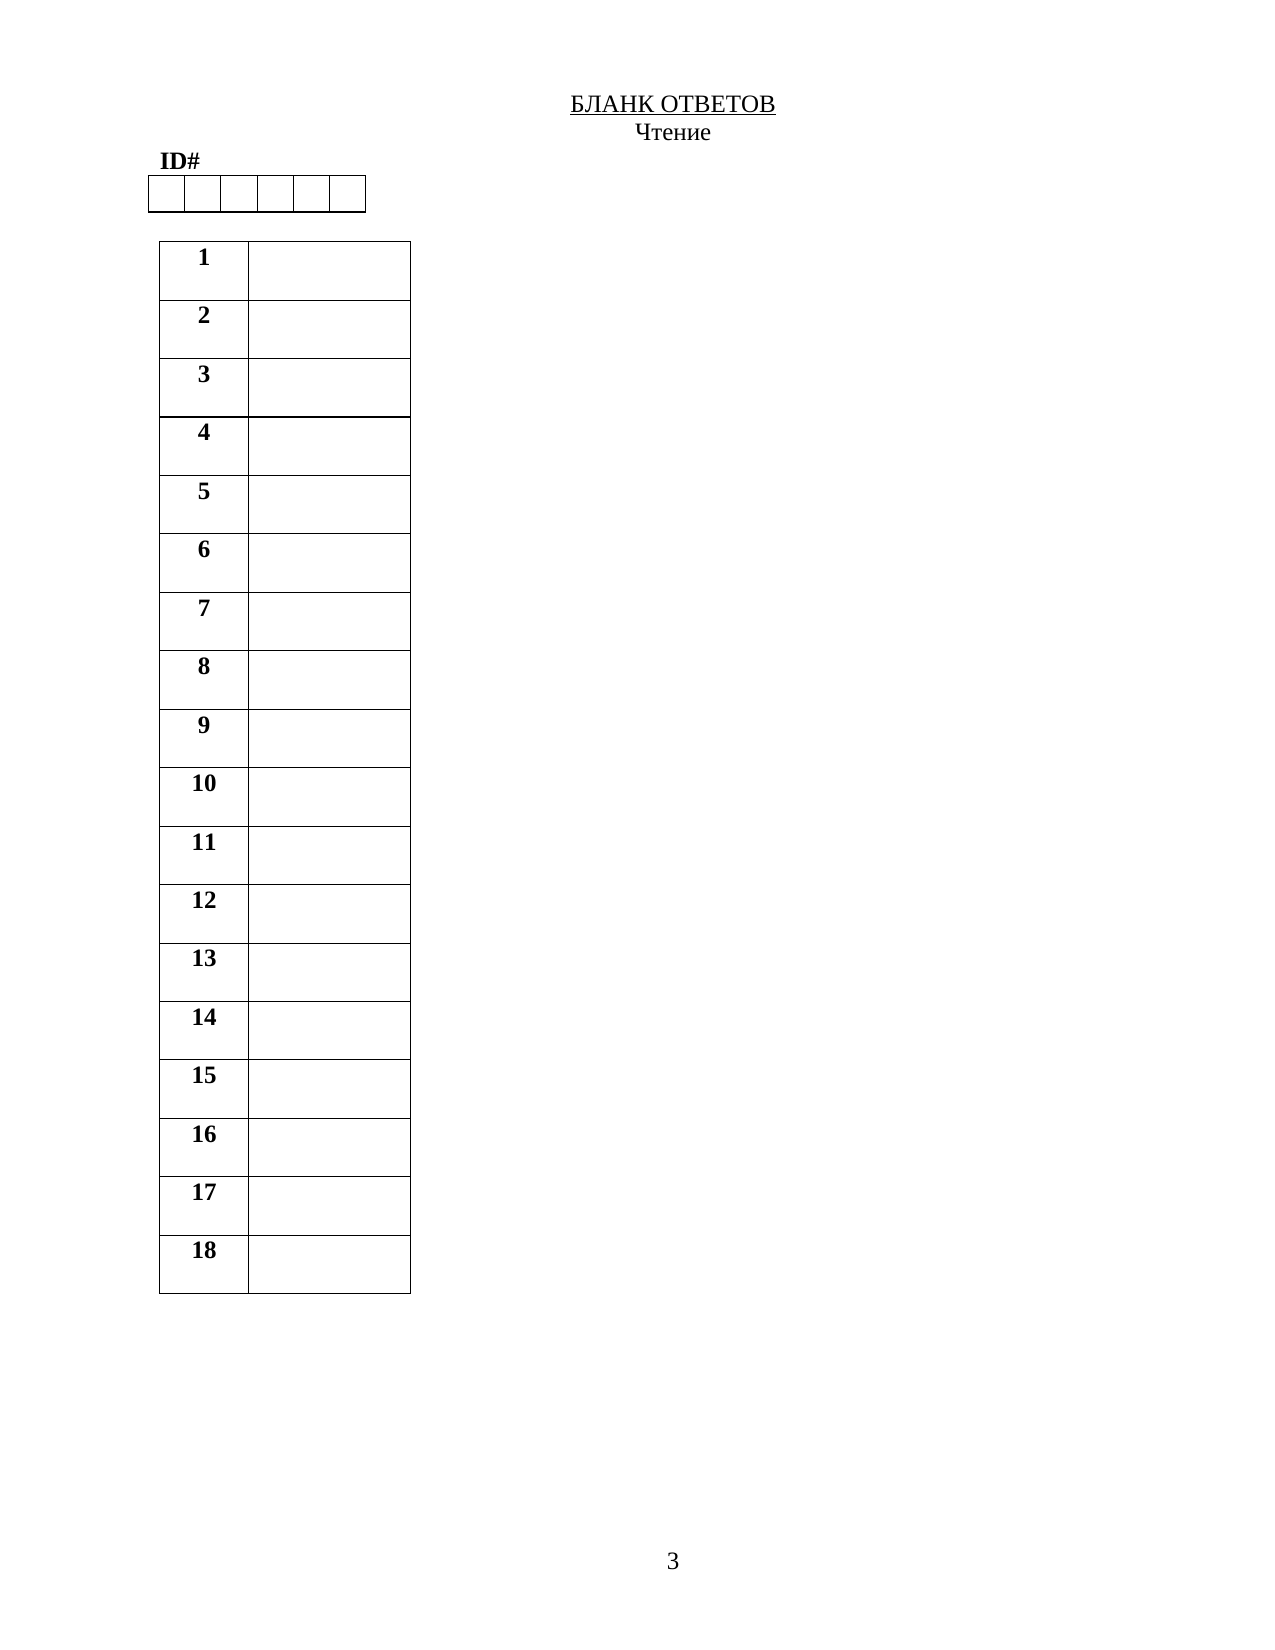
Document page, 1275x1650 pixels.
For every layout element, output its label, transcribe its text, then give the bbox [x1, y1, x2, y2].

table_cell 6 [160, 534, 248, 592]
table_header [330, 176, 365, 211]
table_cell [249, 1119, 410, 1176]
table_cell 16 [160, 1119, 248, 1176]
table_cell [249, 418, 410, 475]
table_cell 9 [160, 710, 248, 767]
table_cell 3 [160, 359, 248, 416]
table_header [294, 176, 329, 211]
table_cell [249, 301, 410, 358]
table_cell [249, 1002, 410, 1059]
table_cell [249, 710, 410, 767]
table_cell 4 [160, 418, 248, 475]
table_cell [249, 827, 410, 884]
text ID# [159, 146, 1186, 175]
table_header [249, 242, 410, 299]
table_cell 11 [160, 827, 248, 884]
text Чтение [159, 117, 1186, 146]
table_cell [249, 593, 410, 650]
table_cell 18 [160, 1236, 248, 1293]
table_header [221, 176, 257, 211]
table_header [149, 176, 184, 211]
table_cell 5 [160, 476, 248, 533]
text БЛАНК ОТВЕТОВ [159, 89, 1186, 117]
table_cell [249, 359, 410, 416]
table_cell 17 [160, 1177, 248, 1234]
table_cell 8 [160, 651, 248, 709]
table_cell 15 [160, 1060, 248, 1118]
table_cell [249, 944, 410, 1001]
table_cell 13 [160, 944, 248, 1001]
table_cell [249, 476, 410, 533]
table_header 1 [160, 242, 248, 299]
table_cell [249, 768, 410, 826]
table_cell [249, 885, 410, 942]
table_cell [249, 1236, 410, 1293]
table_cell 12 [160, 885, 248, 942]
table_cell 7 [160, 593, 248, 650]
table_cell 10 [160, 768, 248, 826]
table_header [185, 176, 220, 211]
table_cell [249, 651, 410, 709]
table_cell [249, 1060, 410, 1118]
table_cell 14 [160, 1002, 248, 1059]
table_cell 2 [160, 301, 248, 358]
table_cell [249, 534, 410, 592]
table_header [258, 176, 293, 211]
table_cell [249, 1177, 410, 1234]
